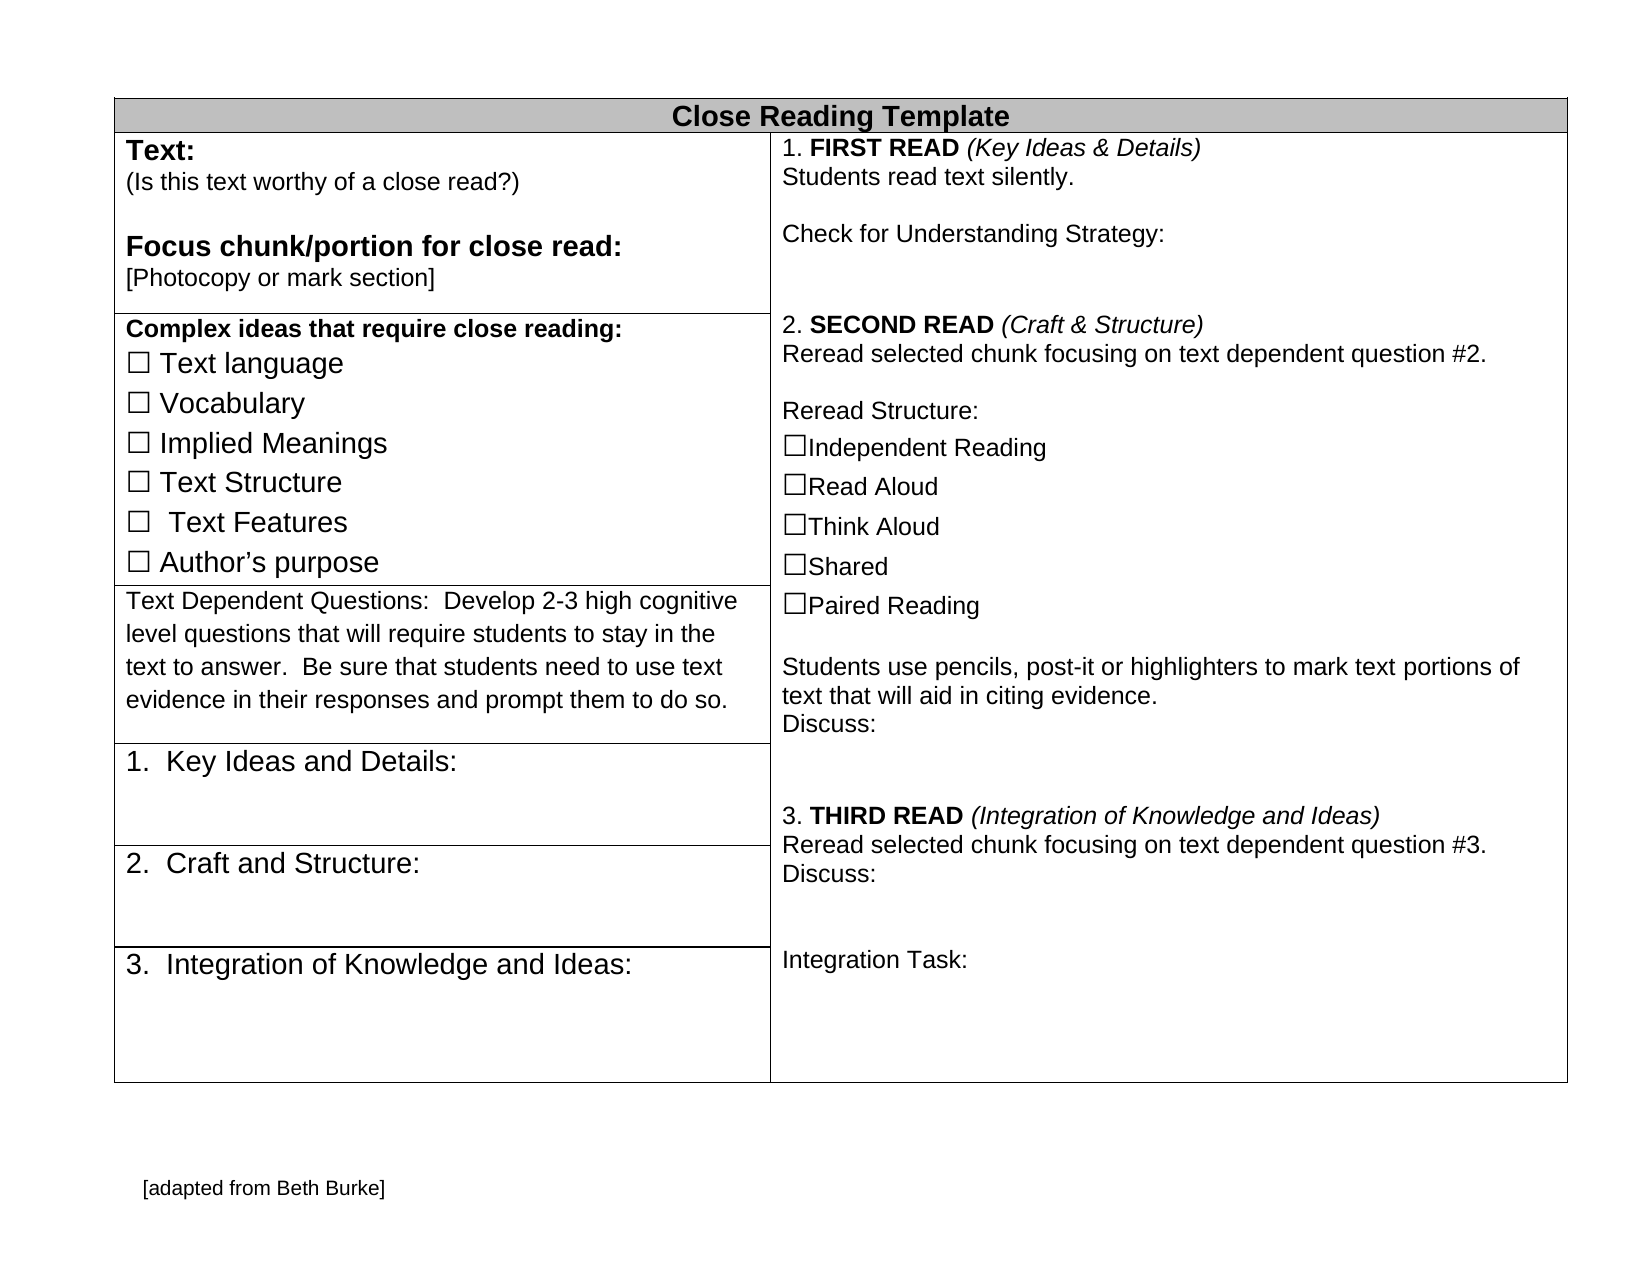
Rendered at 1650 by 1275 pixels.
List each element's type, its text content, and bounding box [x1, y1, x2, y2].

table_header Close Reading Template [115, 99, 1567, 132]
table_cell Text: (Is this text worthy of a close read?) Focus chunk/portion for close read: [Photocopy or mark section] [115, 133, 770, 313]
table_cell 1. FIRST READ (Key Ideas & Details) Students read text silently. Check for Understanding Strategy: 2. SECOND READ (Craft & Structure) Reread selected chunk focusing on text dependent question #2. Reread Structure: ☐Independent Reading ☐Read Aloud ☐Think Aloud ☐Shared ☐Paired Reading Students use pencils, post-it or highlighters to mark text portions of text that will aid in citing evidence. Discuss: 3. THIRD READ (Integration of Knowledge and Ideas) Reread selected chunk focusing on text dependent question #3. Discuss: Integration Task: [771, 133, 1567, 1082]
table_cell 3. Integration of Knowledge and Ideas: [115, 948, 770, 1082]
table_cell Text Dependent Questions: Develop 2-3 high cognitive level questions that will require students to stay in the text to answer. Be sure that students need to use text evidence in their responses and prompt them to do so. [115, 586, 770, 743]
table_cell 1. Key Ideas and Details: [115, 744, 770, 845]
table_cell 2. Craft and Structure: [115, 846, 770, 946]
table_cell Complex ideas that require close reading: ☐ Text language ☐ Vocabulary ☐ Implied Meanings ☐ Text Structure ☐ Text Features ☐ Author’s purpose [115, 314, 770, 585]
